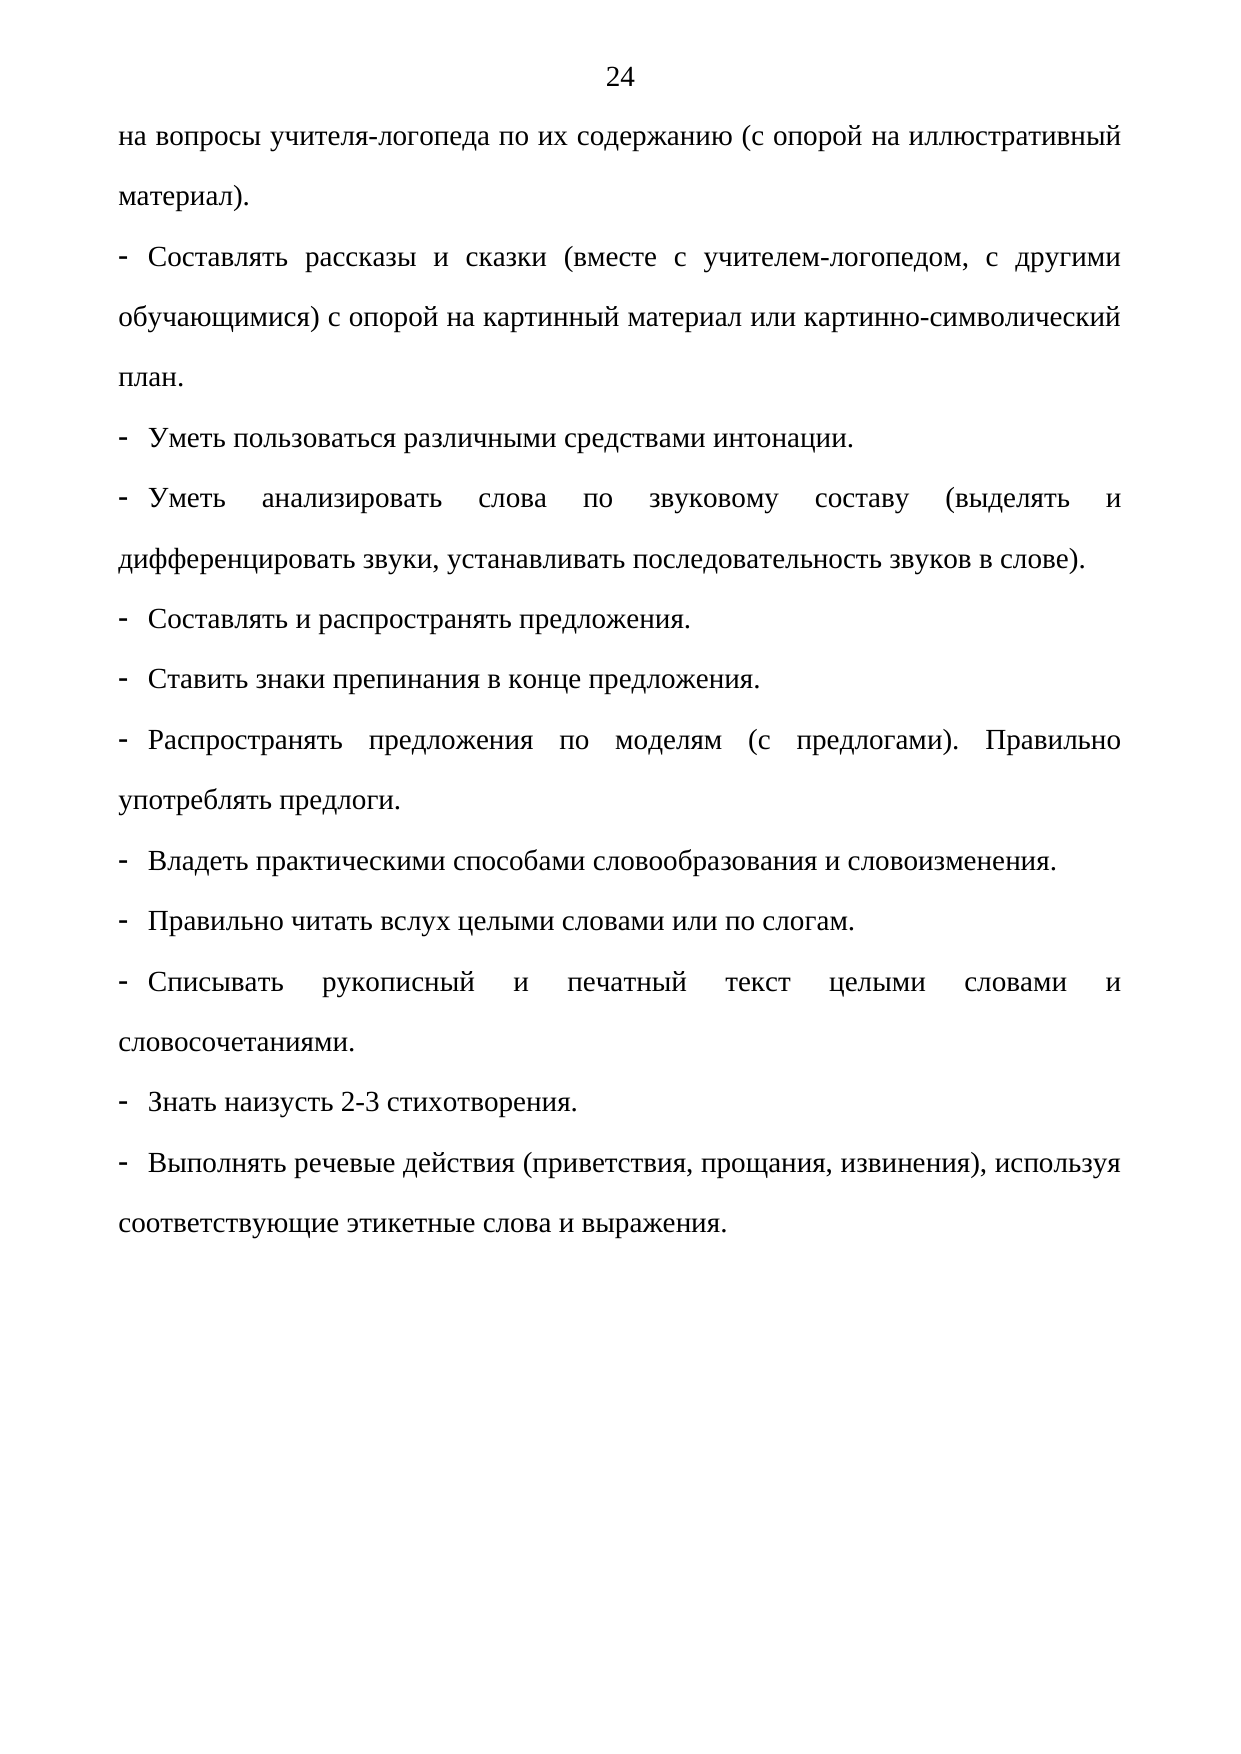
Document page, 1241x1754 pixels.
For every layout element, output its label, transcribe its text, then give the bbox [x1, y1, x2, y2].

list Уметь анализировать слова по звуковому составу (выделять и дифференцировать звуки, устанавливать последовательность звуков в слове). [118, 480, 1122, 574]
list Составлять рассказы и сказки (вместе с учителем-логопедом, с другими обучающимися) с опорой на картинный материал или картинно-символический план. [118, 239, 1122, 393]
list Распространять предложения по моделям (с предлогами). Правильно употреблять предлоги. [118, 722, 1122, 816]
list Знать наизусть 2-3 стихотворения. [118, 1084, 1122, 1118]
list Выполнять речевые действия (приветствия, прощания, извинения), используя соответствующие этикетные слова и выражения. [118, 1145, 1122, 1239]
list Списывать рукописный и печатный текст целыми словами и словосочетаниями. [118, 964, 1122, 1058]
list Составлять и распространять предложения. [118, 601, 1122, 635]
list Ставить знаки препинания в конце предложения. [118, 662, 1122, 695]
list Владеть практическими способами словообразования и словоизменения. [118, 843, 1122, 876]
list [118, 118, 1122, 212]
list Правильно читать вслух целыми словами или по слогам. [118, 903, 1122, 937]
list Уметь пользоваться различными средствами интонации. [118, 420, 1122, 453]
